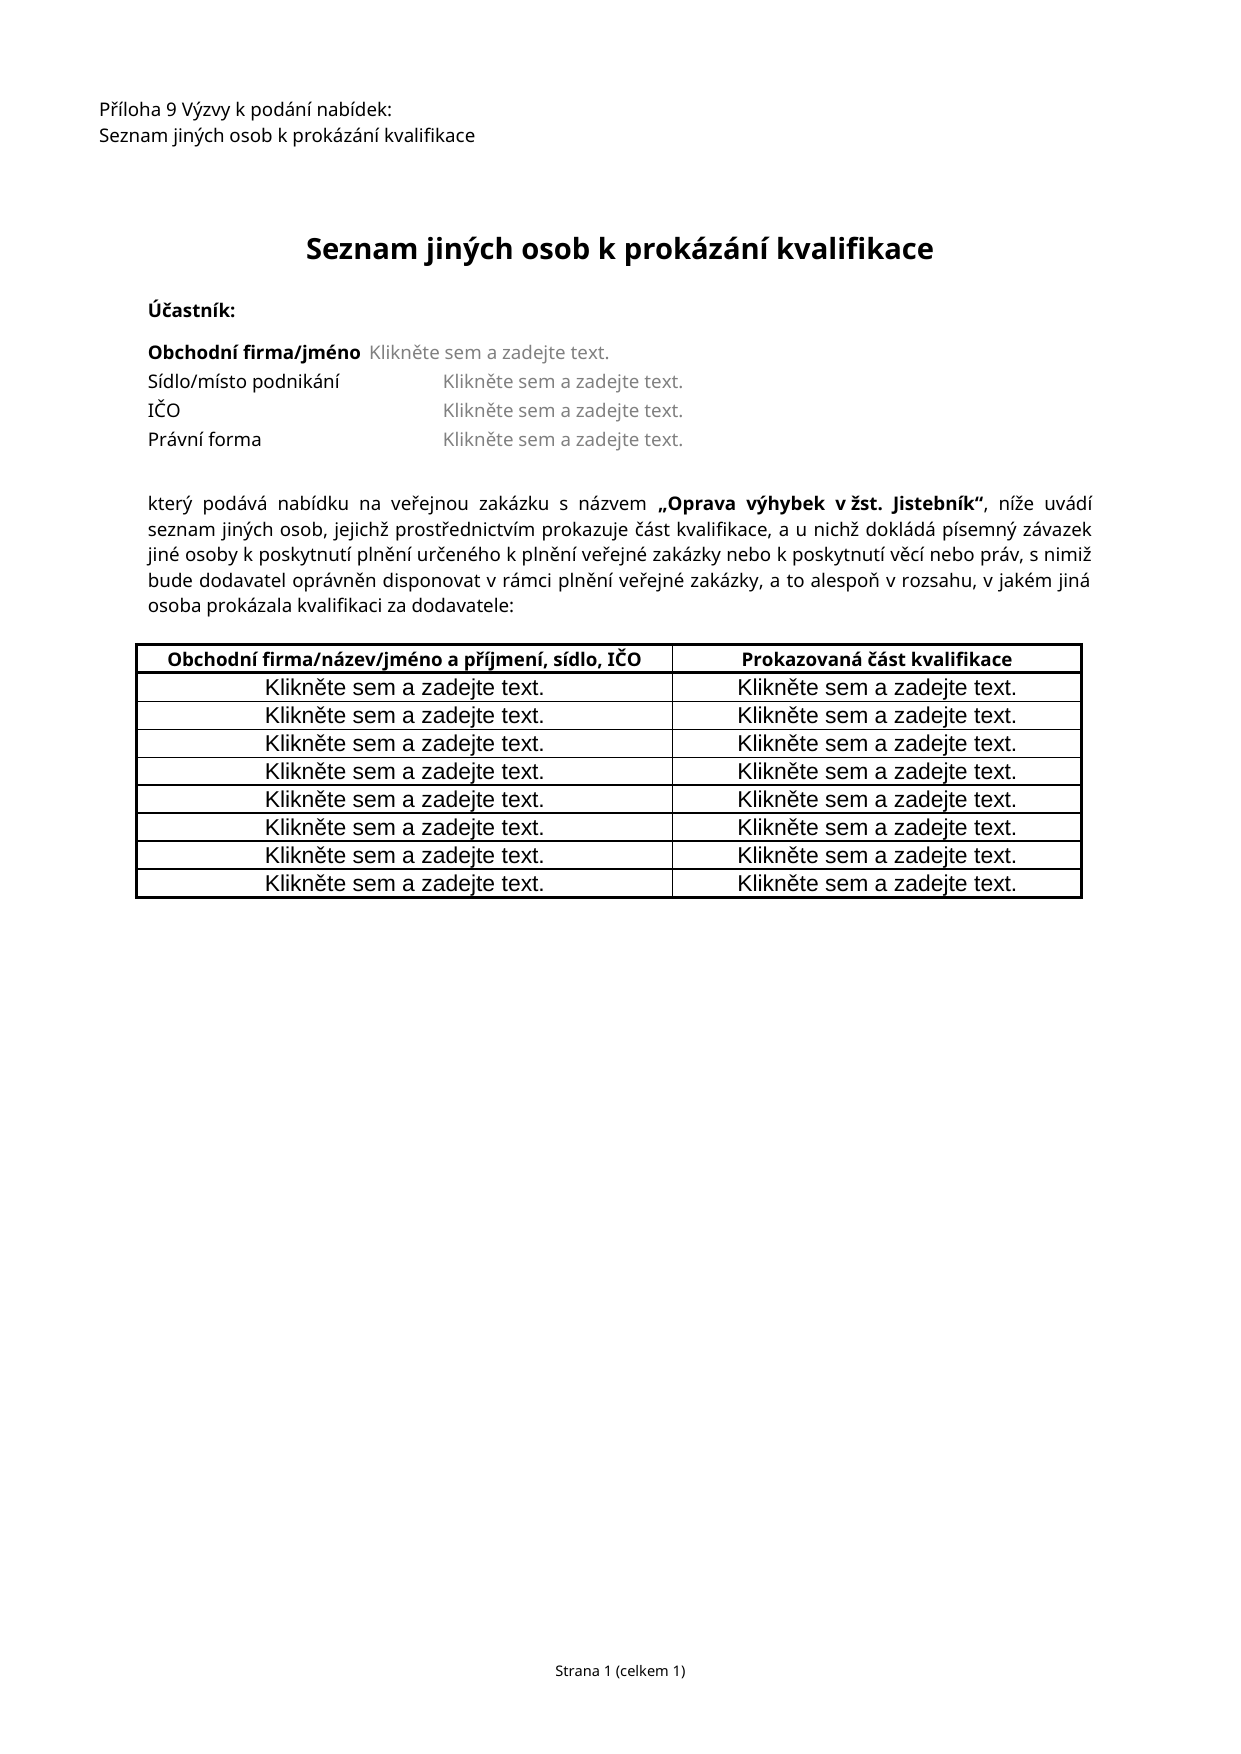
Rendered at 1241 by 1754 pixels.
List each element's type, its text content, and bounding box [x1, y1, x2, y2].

text Sídlo/místo podnikání [148, 365, 1093, 394]
text který podává nabídku na veřejnou zakázku s názvem „Oprava výhybek v žst. Jistebník“, níže uvádí seznam jiných osob, jejichž prostřednictvím prokazuje část kvalifikace, a u nichž dokládá písemný závazek jiné osoby k poskytnutí plnění určeného k plnění veřejné zakázky nebo k poskytnutí věcí nebo práv, s nimiž bude dodavatel oprávněn disponovat v rámci plnění veřejné zakázky, a to alespoň v rozsahu, v jakém jiná osoba prokázala kvalifikaci za dodavatele: [148, 490, 1093, 618]
text Právní forma [148, 423, 1093, 452]
title Seznam jiných osob k prokázání kvalifikace [148, 228, 1093, 268]
table_header Obchodní firma/název/jméno a příjmení, sídlo, IČO [138, 646, 672, 671]
text Obchodní firma/jméno [148, 336, 1093, 365]
table_header Prokazovaná část kvalifikace [673, 646, 1080, 671]
text IČO [148, 394, 1093, 423]
text Účastník: [148, 293, 1093, 324]
